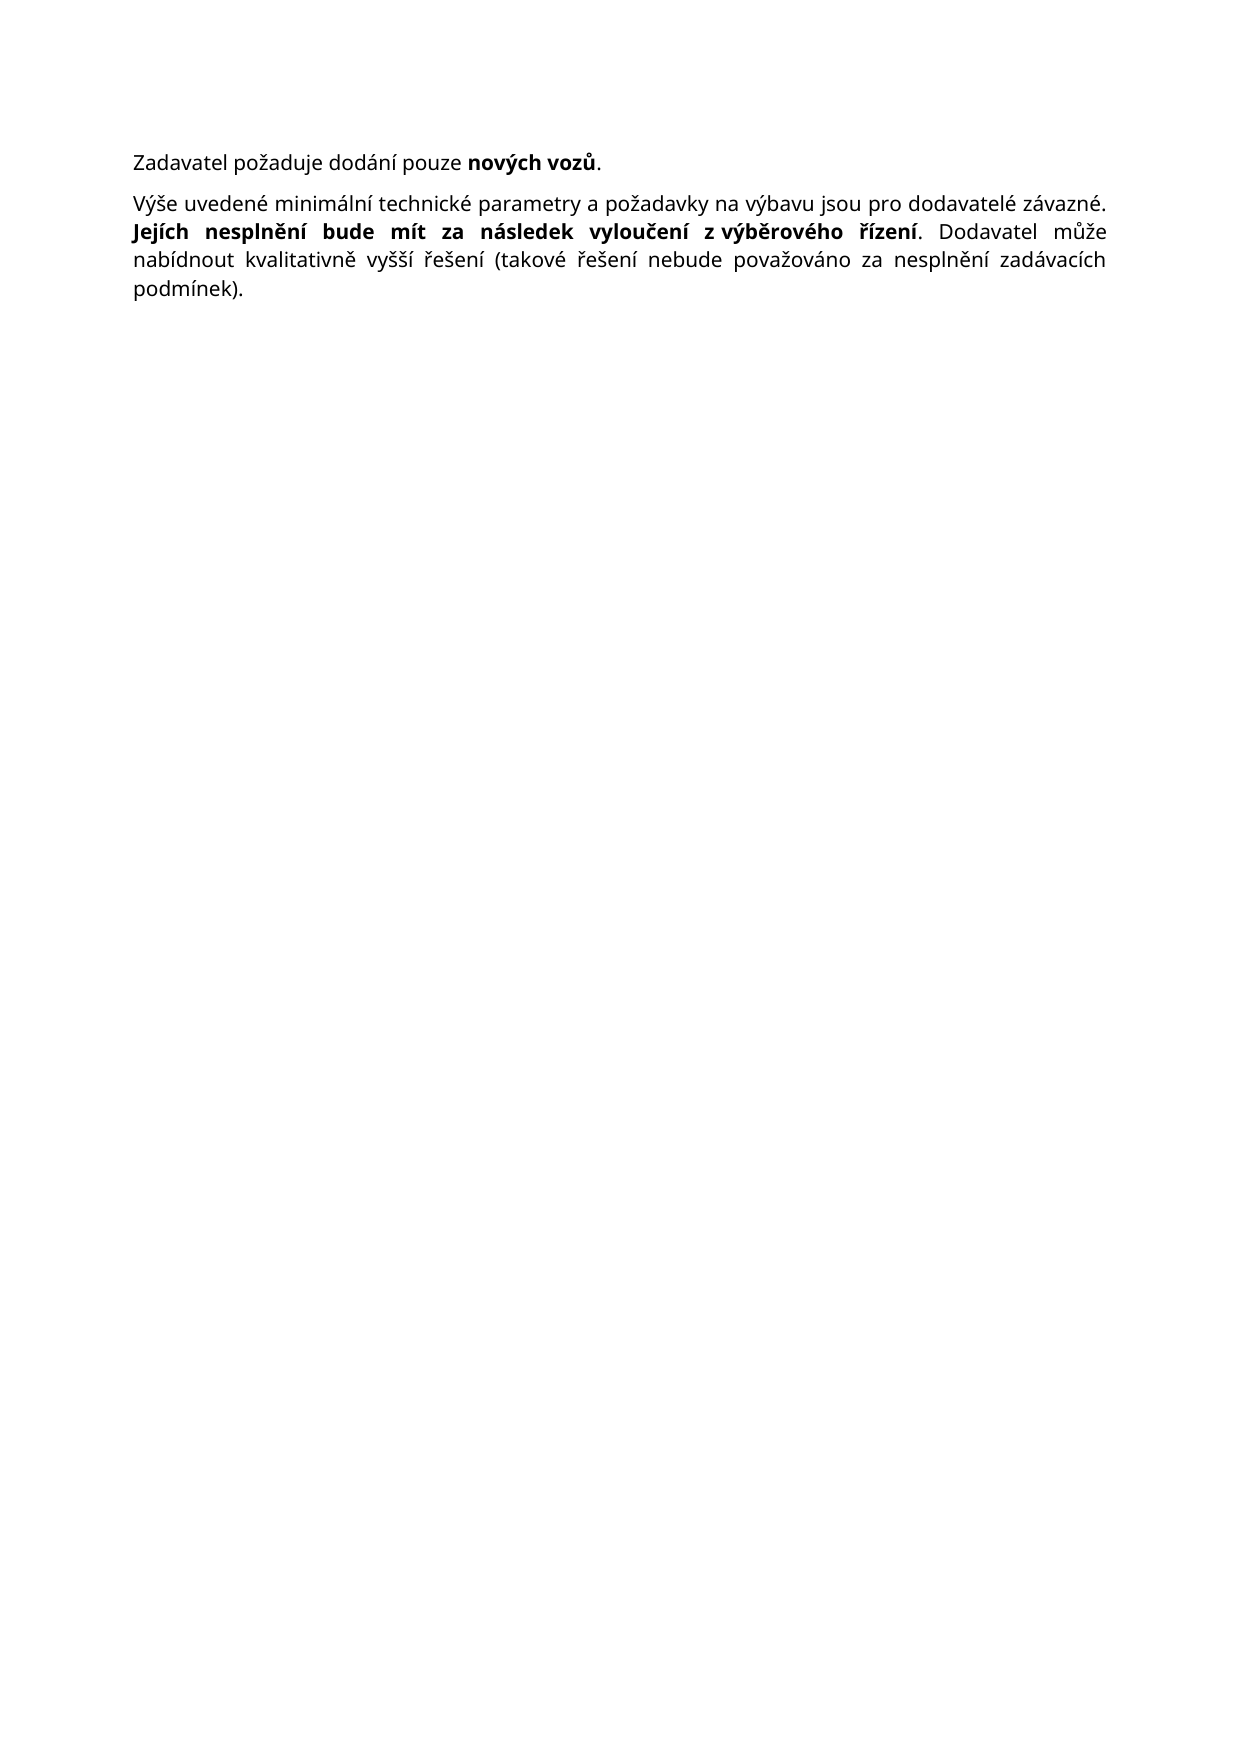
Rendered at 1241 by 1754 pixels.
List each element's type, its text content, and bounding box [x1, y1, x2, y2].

text Výše uvedené minimální technické parametry a požadavky na výbavu jsou pro dodavatelé závazné. Jejích nesplnění bude mít za následek vyloučení z výběrového řízení. Dodavatel může nabídnout kvalitativně vyšší řešení (takové řešení nebude považováno za nesplnění zadávacích podmínek). [133, 189, 1107, 302]
text Zadavatel požaduje dodání pouze nových vozů. [133, 148, 1093, 176]
